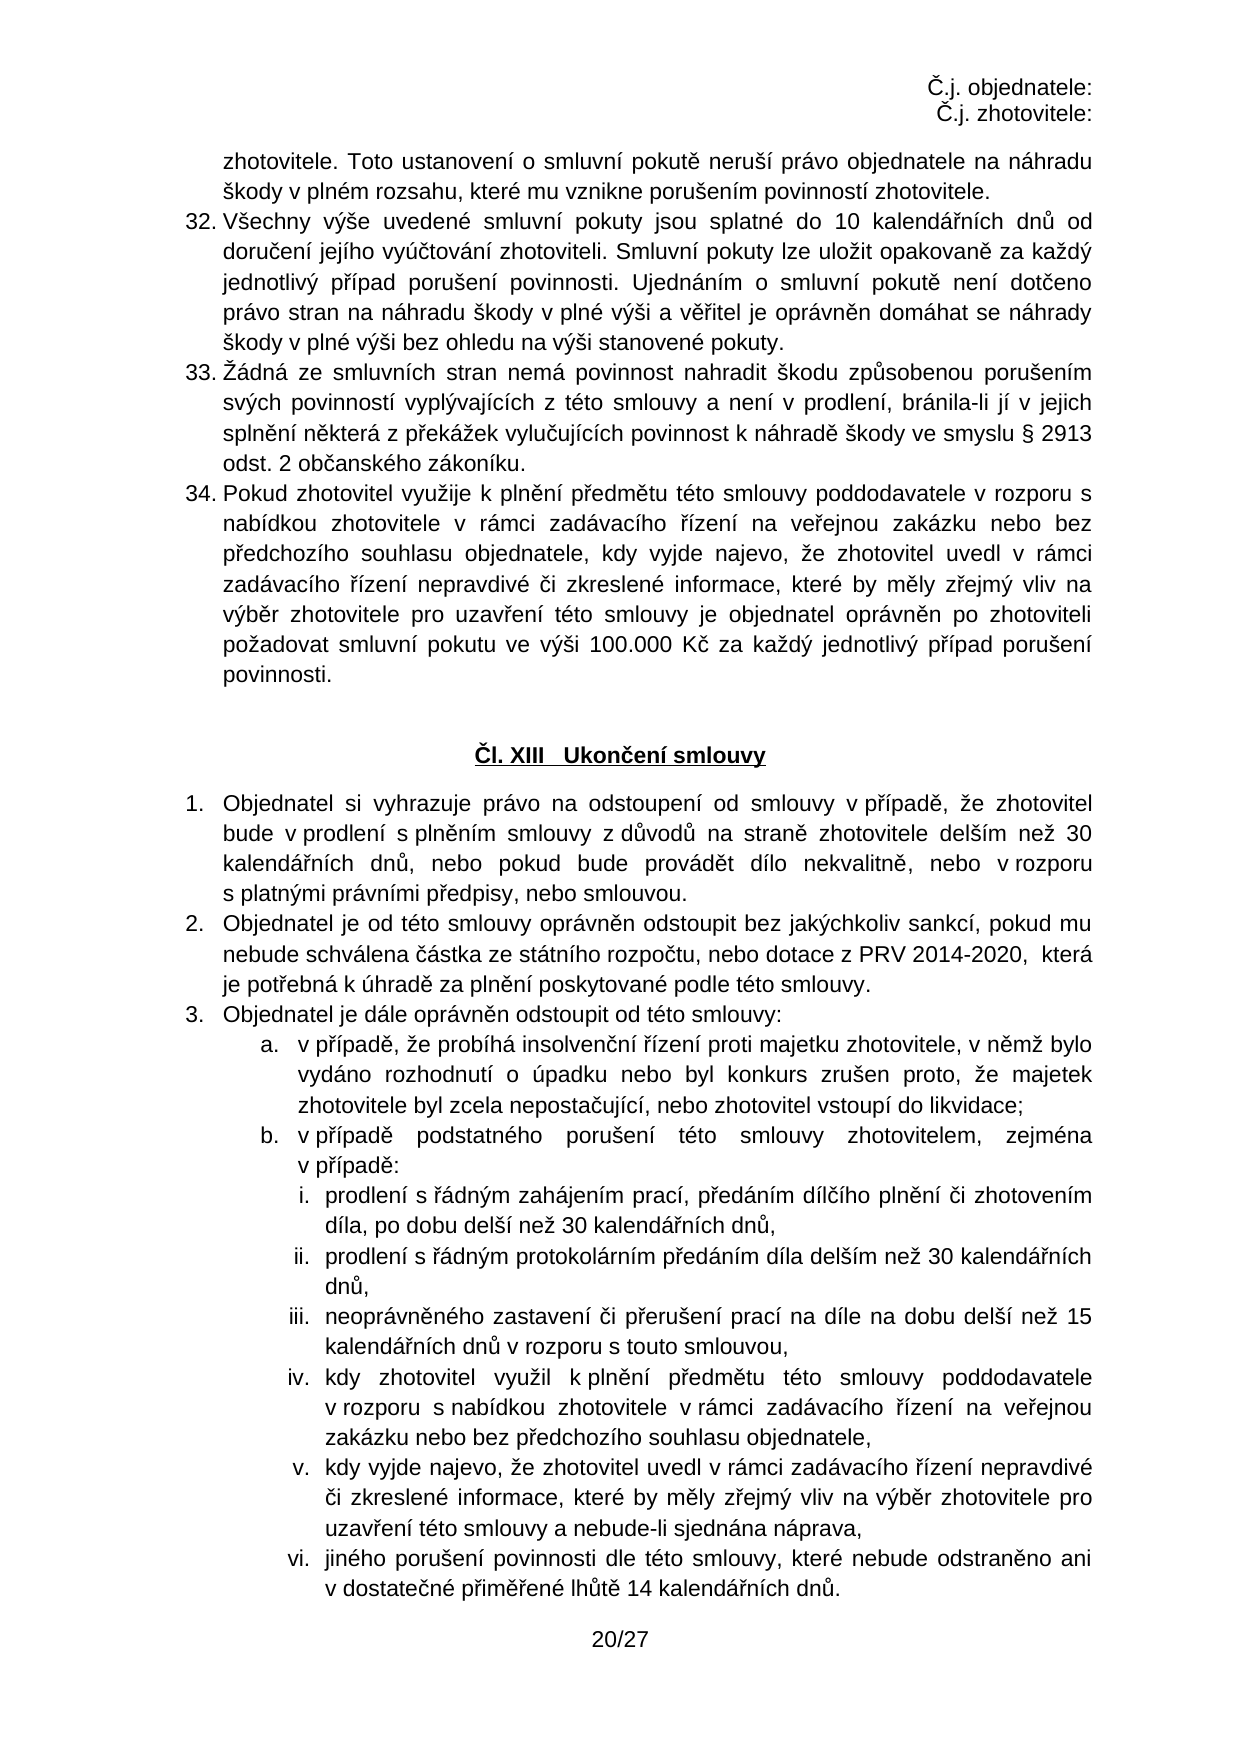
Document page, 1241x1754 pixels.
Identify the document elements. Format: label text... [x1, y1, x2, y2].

list jiného porušení povinnosti dle této smlouvy, které nebude odstraněno ani v dostatečné přiměřené lhůtě 14 kalendářních dnů. [310, 1545, 1093, 1601]
list v případě, že probíhá insolvenční řízení proti majetku zhotovitele, v němž bylo vydáno rozhodnutí o úpadku nebo byl konkurs zrušen proto, že majetek zhotovitele byl zcela nepostačující, nebo zhotovitel vstoupí do likvidace; [260, 1031, 1093, 1118]
list kdy vyjde najevo, že zhotovitel uvedl v rámci zadávacího řízení nepravdivé či zkreslené informace, které by měly zřejmý vliv na výběr zhotovitele pro uzavření této smlouvy a nebude-li sjednána náprava, [310, 1454, 1093, 1541]
list Všechny výše uvedené smluvní pokuty jsou splatné do 10 kalendářních dnů od doručení jejího vyúčtování zhotoviteli. Smluvní pokuty lze uložit opakovaně za každý jednotlivý případ porušení povinnosti. Ujednáním o smluvní pokutě není dotčeno právo stran na náhradu škody v plné výši a věřitel je oprávněn domáhat se náhrady škody v plné výši bez ohledu na výši stanovené pokuty. [185, 208, 1093, 355]
list Objednatel je od této smlouvy oprávněn odstoupit bez jakýchkoliv sankcí, pokud mu nebude schválena částka ze státního rozpočtu, nebo dotace z PRV 2014-2020, která je potřebná k úhradě za plnění poskytované podle této smlouvy. [185, 910, 1093, 997]
list Žádná ze smluvních stran nemá povinnost nahradit škodu způsobenou porušením svých povinností vyplývajících z této smlouvy a není v prodlení, bránila-li jí v jejich splnění některá z překážek vylučujících povinnost k náhradě škody ve smyslu § 2913 odst. 2 občanského zákoníku. [185, 359, 1093, 476]
list prodlení s řádným zahájením prací, předáním dílčího plnění či zhotovením díla, po dobu delší než 30 kalendářních dnů, [310, 1182, 1093, 1239]
list kdy zhotovitel využil k plnění předmětu této smlouvy poddodavatele v rozporu s nabídkou zhotovitele v rámci zadávacího řízení na veřejnou zakázku nebo bez předchozího souhlasu objednatele, [310, 1363, 1093, 1450]
list prodlení s řádným protokolárním předáním díla delším než 30 kalendářních dnů, [310, 1243, 1093, 1299]
list Pokud zhotovitel využije k plnění předmětu této smlouvy poddodavatele v rozporu s nabídkou zhotovitele v rámci zadávacího řízení na veřejnou zakázku nebo bez předchozího souhlasu objednatele, kdy vyjde najevo, že zhotovitel uvedl v rámci zadávacího řízení nepravdivé či zkreslené informace, které by měly zřejmý vliv na výběr zhotovitele pro uzavření této smlouvy je objednatel oprávněn po zhotoviteli požadovat smluvní pokutu ve výši 100.000 Kč za každý jednotlivý případ porušení povinnosti. [185, 480, 1093, 687]
list Objednatel si vyhrazuje právo na odstoupení od smlouvy v případě, že zhotovitel bude v prodlení s plněním smlouvy z důvodů na straně zhotovitele delším než 30 kalendářních dnů, nebo pokud bude provádět dílo nekvalitně, nebo v rozporu s platnými právními předpisy, nebo smlouvou. [185, 789, 1093, 907]
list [185, 148, 1093, 204]
list neoprávněného zastavení či přerušení prací na díle na dobu delší než 15 kalendářních dnů v rozporu s touto smlouvou, [310, 1303, 1093, 1360]
text Čl. XIII Ukončení smlouvy [148, 742, 1093, 769]
list v případě podstatného porušení této smlouvy zhotovitelem, zejména v případě: [260, 1122, 1093, 1178]
list Objednatel je dále oprávněn odstoupit od této smlouvy: [185, 1001, 1093, 1027]
